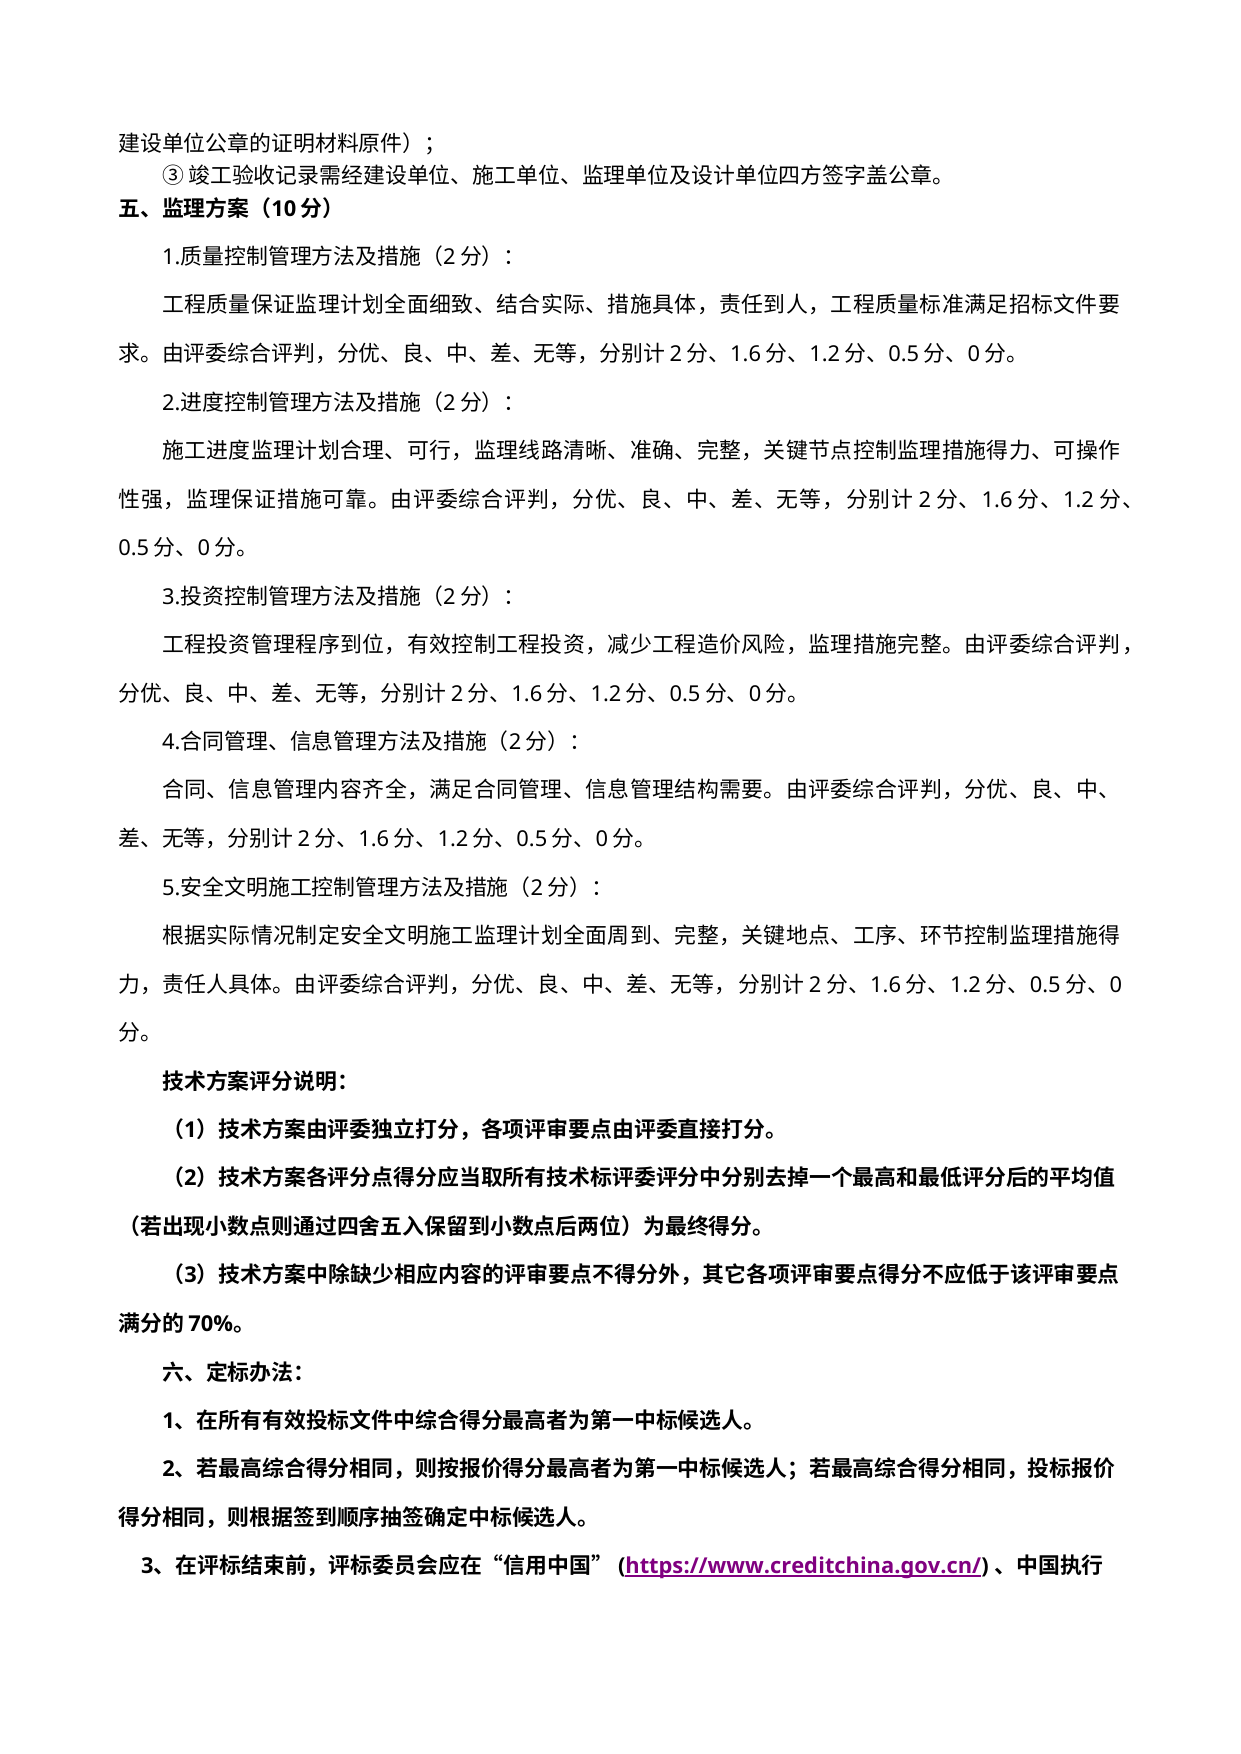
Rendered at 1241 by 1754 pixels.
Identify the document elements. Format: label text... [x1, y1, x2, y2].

text 六、定标办法： [118, 1354, 1122, 1387]
text 合同、信息管理内容齐全，满足合同管理、信息管理结构需要。由评委综合评判，分优、良、中、差、无等，分别计2分、1.6分、1.2分、0.5分、0分。 [118, 772, 1122, 853]
text 五、监理方案（10分） [118, 190, 1122, 223]
text 3.投资控制管理方法及措施（2分）： [118, 578, 1122, 611]
text 施工进度监理计划合理、可行，监理线路清晰、准确、完整，关键节点控制监理措施得力、可操作性强，监理保证措施可靠。由评委综合评判，分优、良、中、差、无等，分别计2分、1.6分、1.2分、0.5分、0分。 [118, 432, 1122, 562]
text 根据实际情况制定安全文明施工监理计划全面周到、完整，关键地点、工序、环节控制监理措施得力，责任人具体。由评委综合评判，分优、良、中、差、无等，分别计2分、1.6分、1.2分、0.5分、0分。 [118, 917, 1122, 1047]
text 工程质量保证监理计划全面细致、结合实际、措施具体，责任到人，工程质量标准满足招标文件要求。由评委综合评判，分优、良、中、差、无等，分别计2分、1.6分、1.2分、0.5分、0分。 [118, 287, 1122, 368]
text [118, 125, 1122, 158]
text （2）技术方案各评分点得分应当取所有技术标评委评分中分别去掉一个最高和最低评分后的平均值（若出现小数点则通过四舍五入保留到小数点后两位）为最终得分。 [118, 1160, 1122, 1241]
text （1）技术方案由评委独立打分，各项评审要点由评委直接打分。 [118, 1112, 1122, 1144]
text 技术方案评分说明： [118, 1063, 1122, 1096]
text 2、若最高综合得分相同，则按报价得分最高者为第一中标候选人；若最高综合得分相同，投标报价得分相同，则根据签到顺序抽签确定中标候选人。 [118, 1451, 1122, 1532]
text 4.合同管理、信息管理方法及措施（2分）： [118, 724, 1122, 756]
text ③竣工验收记录需经建设单位、施工单位、监理单位及设计单位四方签字盖公章。 [118, 158, 1122, 190]
text 工程投资管理程序到位，有效控制工程投资，减少工程造价风险，监理措施完整。由评委综合评判，分优、良、中、差、无等，分别计2分、1.6分、1.2分、0.5分、0分。 [118, 627, 1122, 708]
text 1.质量控制管理方法及措施（2分）： [118, 239, 1122, 271]
text 5.安全文明施工控制管理方法及措施（2分）： [118, 869, 1122, 902]
text 1、在所有有效投标文件中综合得分最高者为第一中标候选人。 [118, 1402, 1122, 1435]
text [118, 1548, 1122, 1580]
text 2.进度控制管理方法及措施（2分）： [118, 384, 1122, 417]
text （3）技术方案中除缺少相应内容的评审要点不得分外，其它各项评审要点得分不应低于该评审要点满分的70%。 [118, 1257, 1122, 1338]
